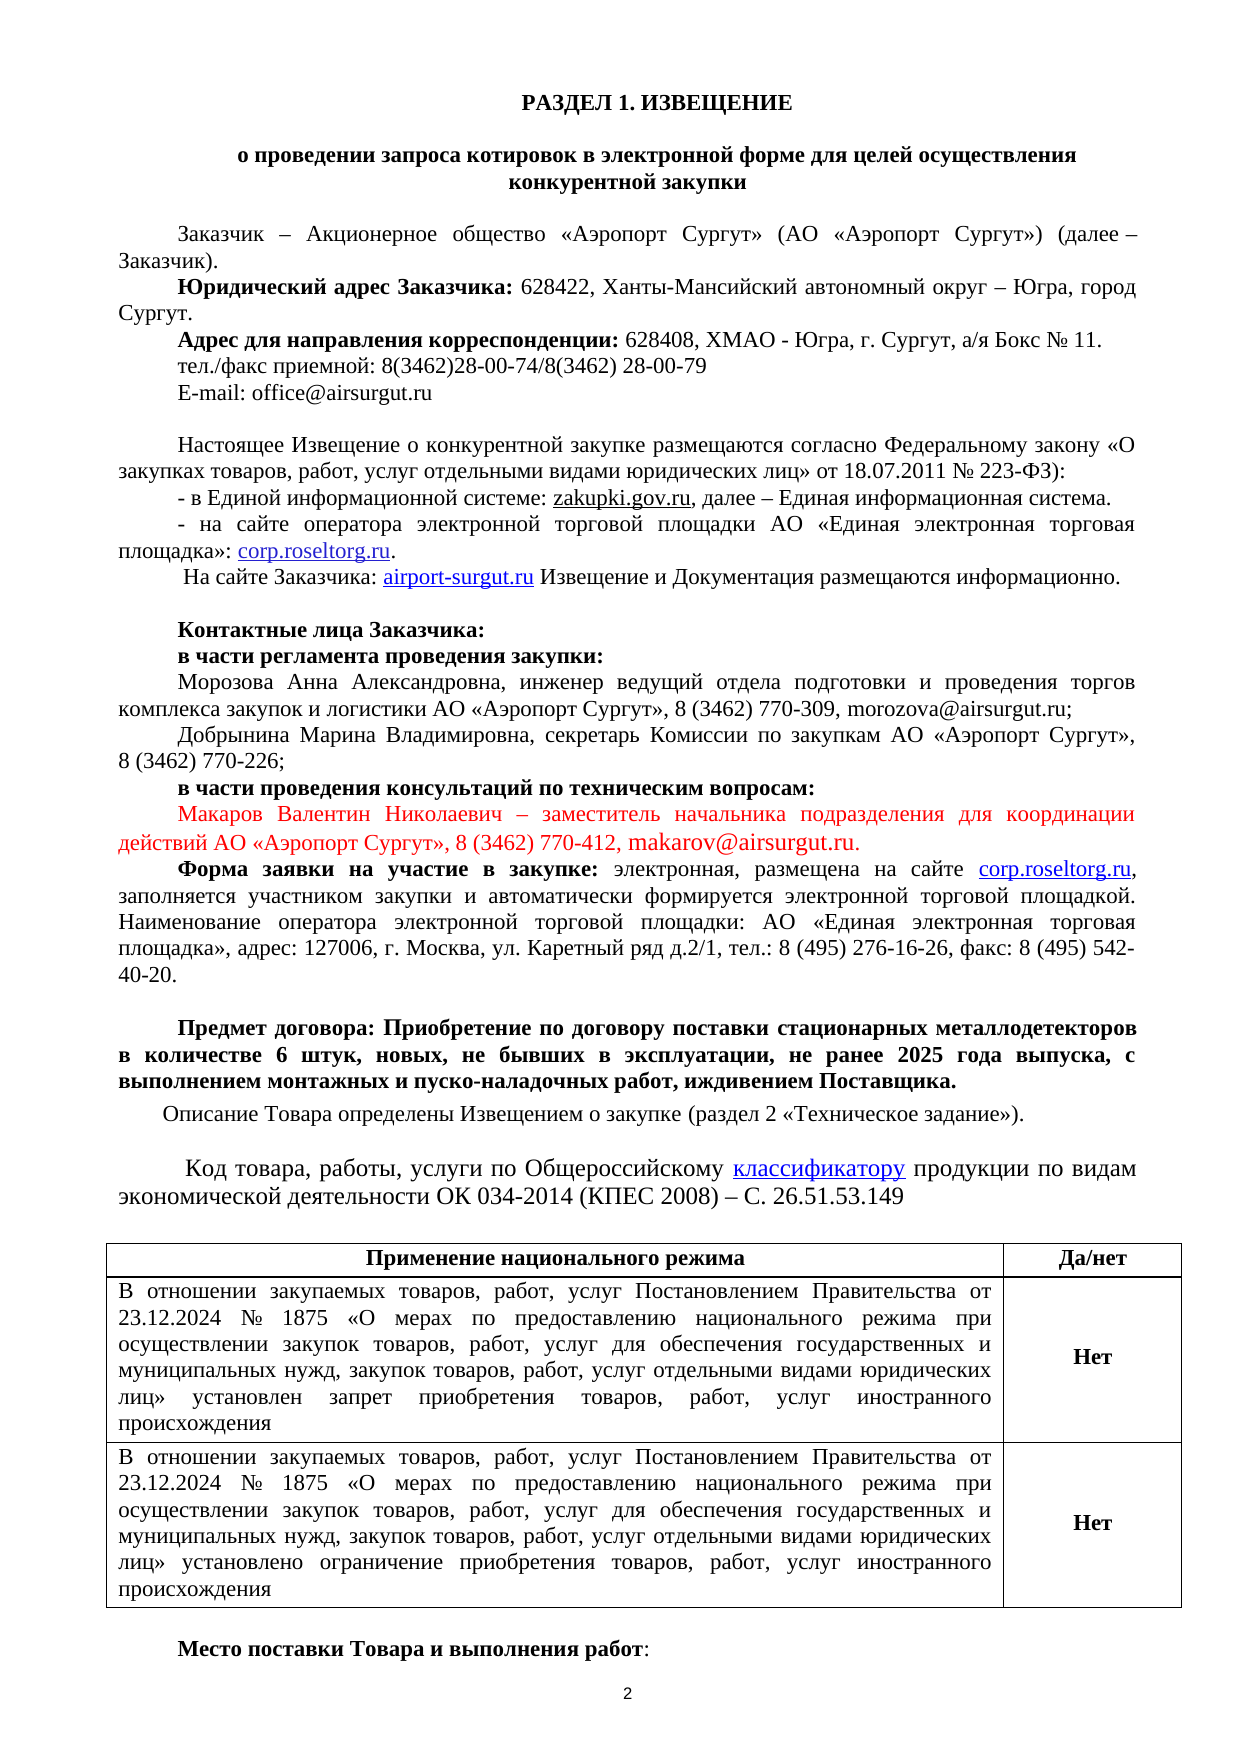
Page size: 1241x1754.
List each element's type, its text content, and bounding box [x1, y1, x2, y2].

text в части регламента проведения закупки: [118, 642, 1137, 668]
text Код товара, работы, услуги по Общероссийскому классификатору продукции по видам экономической деятельности ОК 034-2014 (КПЕС 2008) – С. 26.51.53.149 [118, 1153, 1137, 1210]
text На сайте Заказчика: airport-surgut.ru Извещение и Документация размещаются информационно. [118, 563, 1137, 589]
text Предмет договора: Приобретение по договору поставки стационарных металлодетекторов в количестве 6 штук, новых, не бывших в эксплуатации, не ранее 2025 года выпуска, с выполнением монтажных и пуско-наладочных работ, иждивением Поставщика. [118, 1013, 1137, 1094]
table_cell Нет [1004, 1443, 1181, 1607]
table_header Да/нет [1004, 1244, 1181, 1276]
table_cell В отношении закупаемых товаров, работ, услуг Постановлением Правительства от 23.12.2024 № 1875 «О мерах по предоставлению национального режима при осуществлении закупок товаров, работ, услуг для обеспечения государственных и муниципальных нужд, закупок товаров, работ, услуг отдельными видами юридических лиц» установлен запрет приобретения товаров, работ, услуг иностранного происхождения [107, 1278, 1003, 1442]
text РАЗДЕЛ 1. ИЗВЕЩЕНИЕ [118, 89, 1137, 115]
text Макаров Валентин Николаевич – заместитель начальника подразделения для координации действий АО «Аэропорт Сургут», 8 (3462) 770-412, makarov@airsurgut.ru. [118, 800, 1137, 855]
text Заказчик – Акционерное общество «Аэропорт Сургут» (АО «Аэропорт Сургут») (далее – Заказчик). [118, 220, 1137, 273]
text Настоящее Извещение о конкурентной закупке размещаются согласно Федеральному закону «О закупках товаров, работ, услуг отдельными видами юридических лиц» от 18.07.2011 № 223-ФЗ): [118, 431, 1137, 484]
text Юридический адрес Заказчика: 628422, Ханты-Мансийский автономный округ – Югра, город Сургут. [118, 273, 1137, 326]
text Место поставки Товара и выполнения работ: [118, 1635, 1137, 1661]
text Контактные лица Заказчика: [118, 616, 1137, 642]
text Е-mail: office@airsurgut.ru [118, 378, 1137, 405]
text о проведении запроса котировок в электронной форме для целей осуществления конкурентной закупки [118, 141, 1137, 194]
text - в Единой информационной системе: zakupki.gov.ru, далее – Единая информационная система. [118, 484, 1137, 510]
text Добрынина Марина Владимировна, секретарь Комиссии по закупкам АО «Аэропорт Сургут», 8 (3462) 770-226; [118, 721, 1137, 774]
text в части проведения консультаций по техническим вопросам: [118, 774, 1137, 800]
text Форма заявки на участие в закупке: электронная, размещена на сайте corp.roseltorg.ru, заполняется участником закупки и автоматически формируется электронной торговой площадкой. Наименование оператора электронной торговой площадки: АО «Единая электронная торговая площадка», адрес: 127006, г. Москва, ул. Каретный ряд д.2/1, тел.: 8 (495) 276-16-26, факс: 8 (495) 542-40-20. [118, 855, 1137, 987]
text тел./факс приемной: 8(3462)28-00-74/8(3462) 28-00-79 [118, 352, 1137, 378]
text - на сайте оператора электронной торговой площадки АО «Единая электронная торговая площадка»: corp.roseltorg.ru. [118, 510, 1137, 563]
text Описание Товара определены Извещением о закупке (раздел 2 «Техническое задание»). [118, 1100, 1137, 1126]
table_cell В отношении закупаемых товаров, работ, услуг Постановлением Правительства от 23.12.2024 № 1875 «О мерах по предоставлению национального режима при осуществлении закупок товаров, работ, услуг для обеспечения государственных и муниципальных нужд, закупок товаров, работ, услуг отдельными видами юридических лиц» установлено ограничение приобретения товаров, работ, услуг иностранного происхождения [107, 1443, 1003, 1607]
table_header Применение национального режима [107, 1244, 1003, 1276]
table_cell Нет [1004, 1278, 1181, 1442]
text Морозова Анна Александровна, инженер ведущий отдела подготовки и проведения торгов комплекса закупок и логистики АО «Аэропорт Сургут», 8 (3462) 770-309, morozova@airsurgut.ru; [118, 668, 1137, 721]
text Адрес для направления корреспонденции: 628408, ХМАО - Югра, г. Сургут, а/я Бокс № 11. [118, 326, 1137, 352]
